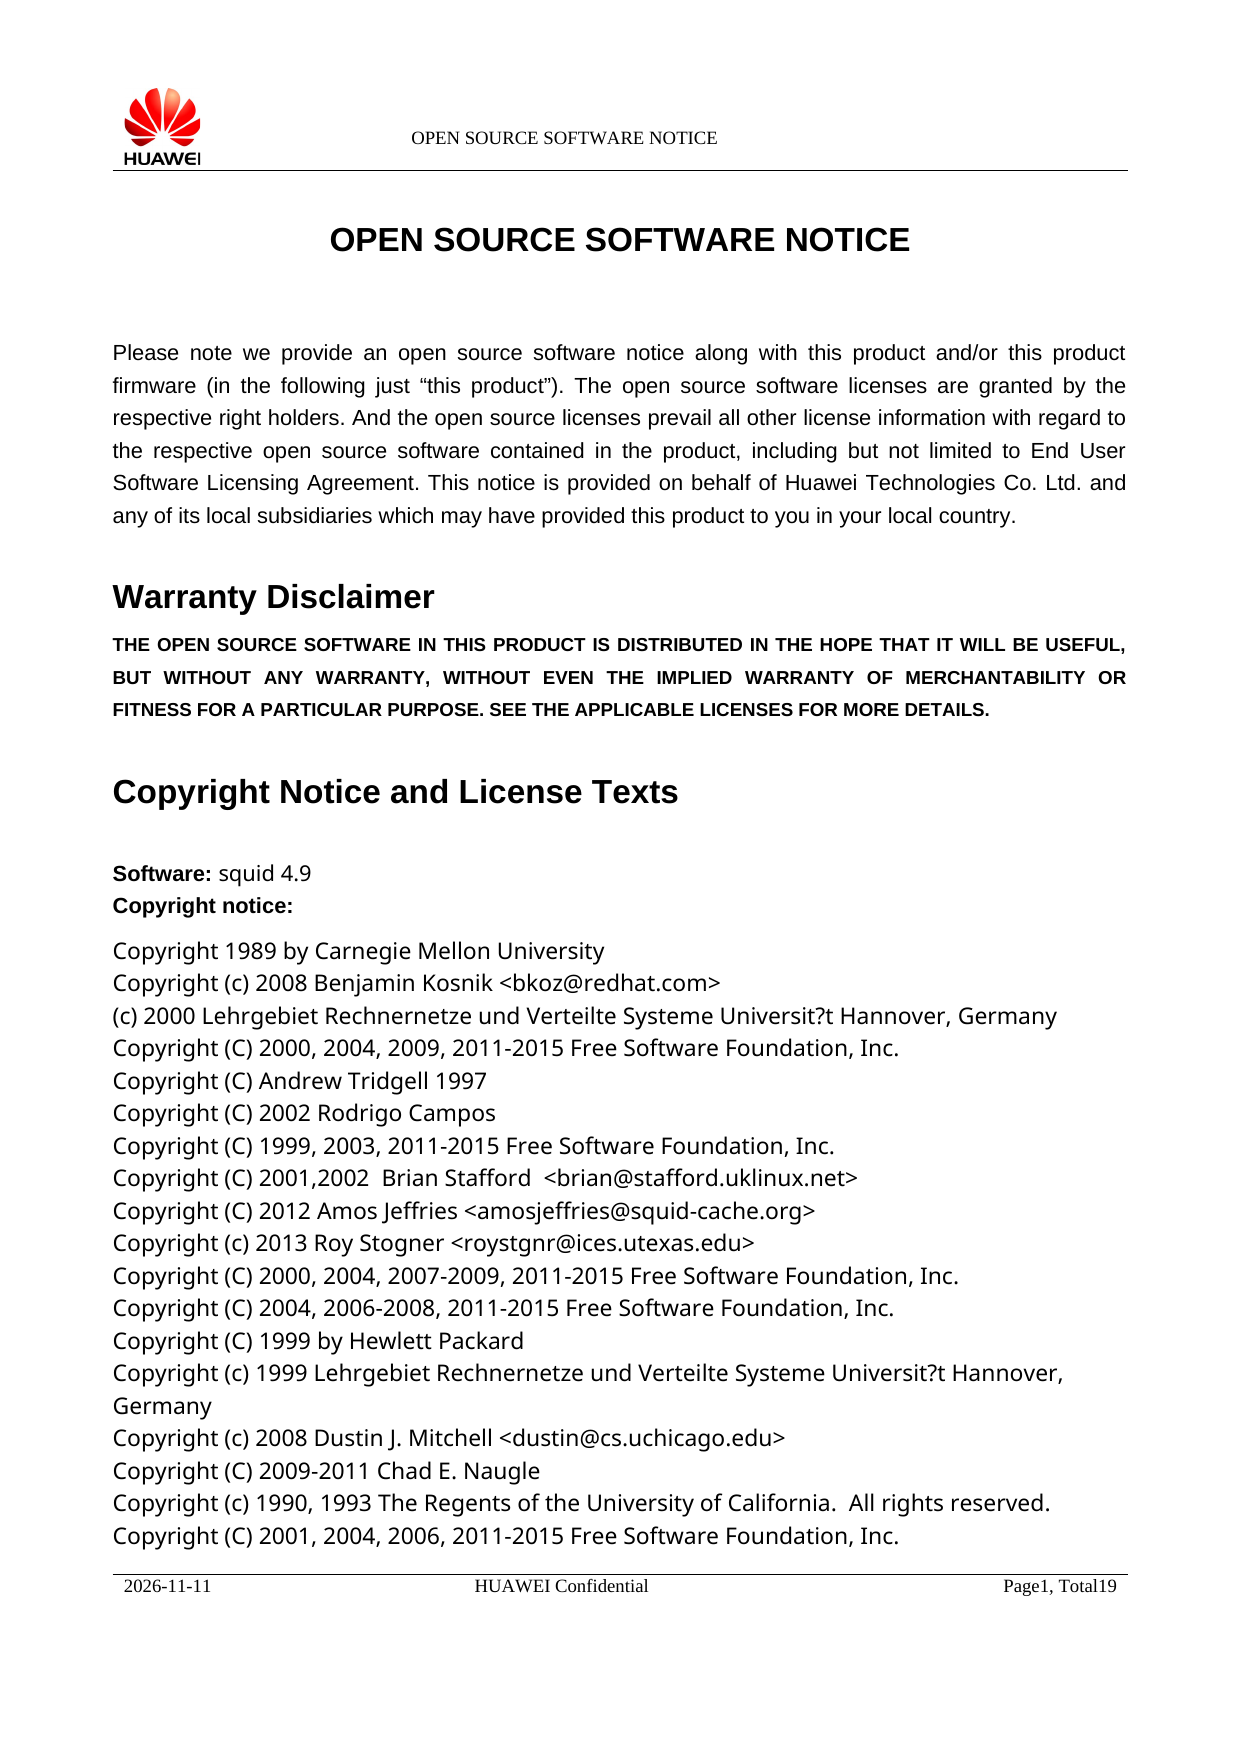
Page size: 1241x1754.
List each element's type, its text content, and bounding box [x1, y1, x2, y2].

picture [124, 88, 201, 165]
text Copyright notice: [112, 889, 1128, 921]
title Software: squid 4.9 [112, 856, 1128, 889]
text Copyright Notice and License Texts [112, 759, 1128, 824]
text Warranty Disclaimer [112, 564, 1128, 629]
text The open source software in this product is distributed in the hope that it will be useful, but WITHOUT ANY WARRANTY, without even the implied warranty of MERCHANTABILITY or FITNESS FOR A PARTICULAR PURPOSE. See the applicable licenses for more details. [112, 629, 1128, 726]
text OPEN SOURCE SOFTWARE NOTICE [112, 206, 1128, 271]
text Please note we provide an open source software notice along with this product and/or this product firmware (in the following just “this product”). The open source software licenses are granted by the respective right holders. And the open source licenses prevail all other license information with regard to the respective open source software contained in the product, including but not limited to End User Software Licensing Agreement. This notice is provided on behalf of Huawei Technologies Co. Ltd. and any of its local subsidiaries which may have provided this product to you in your local country. [112, 336, 1128, 531]
